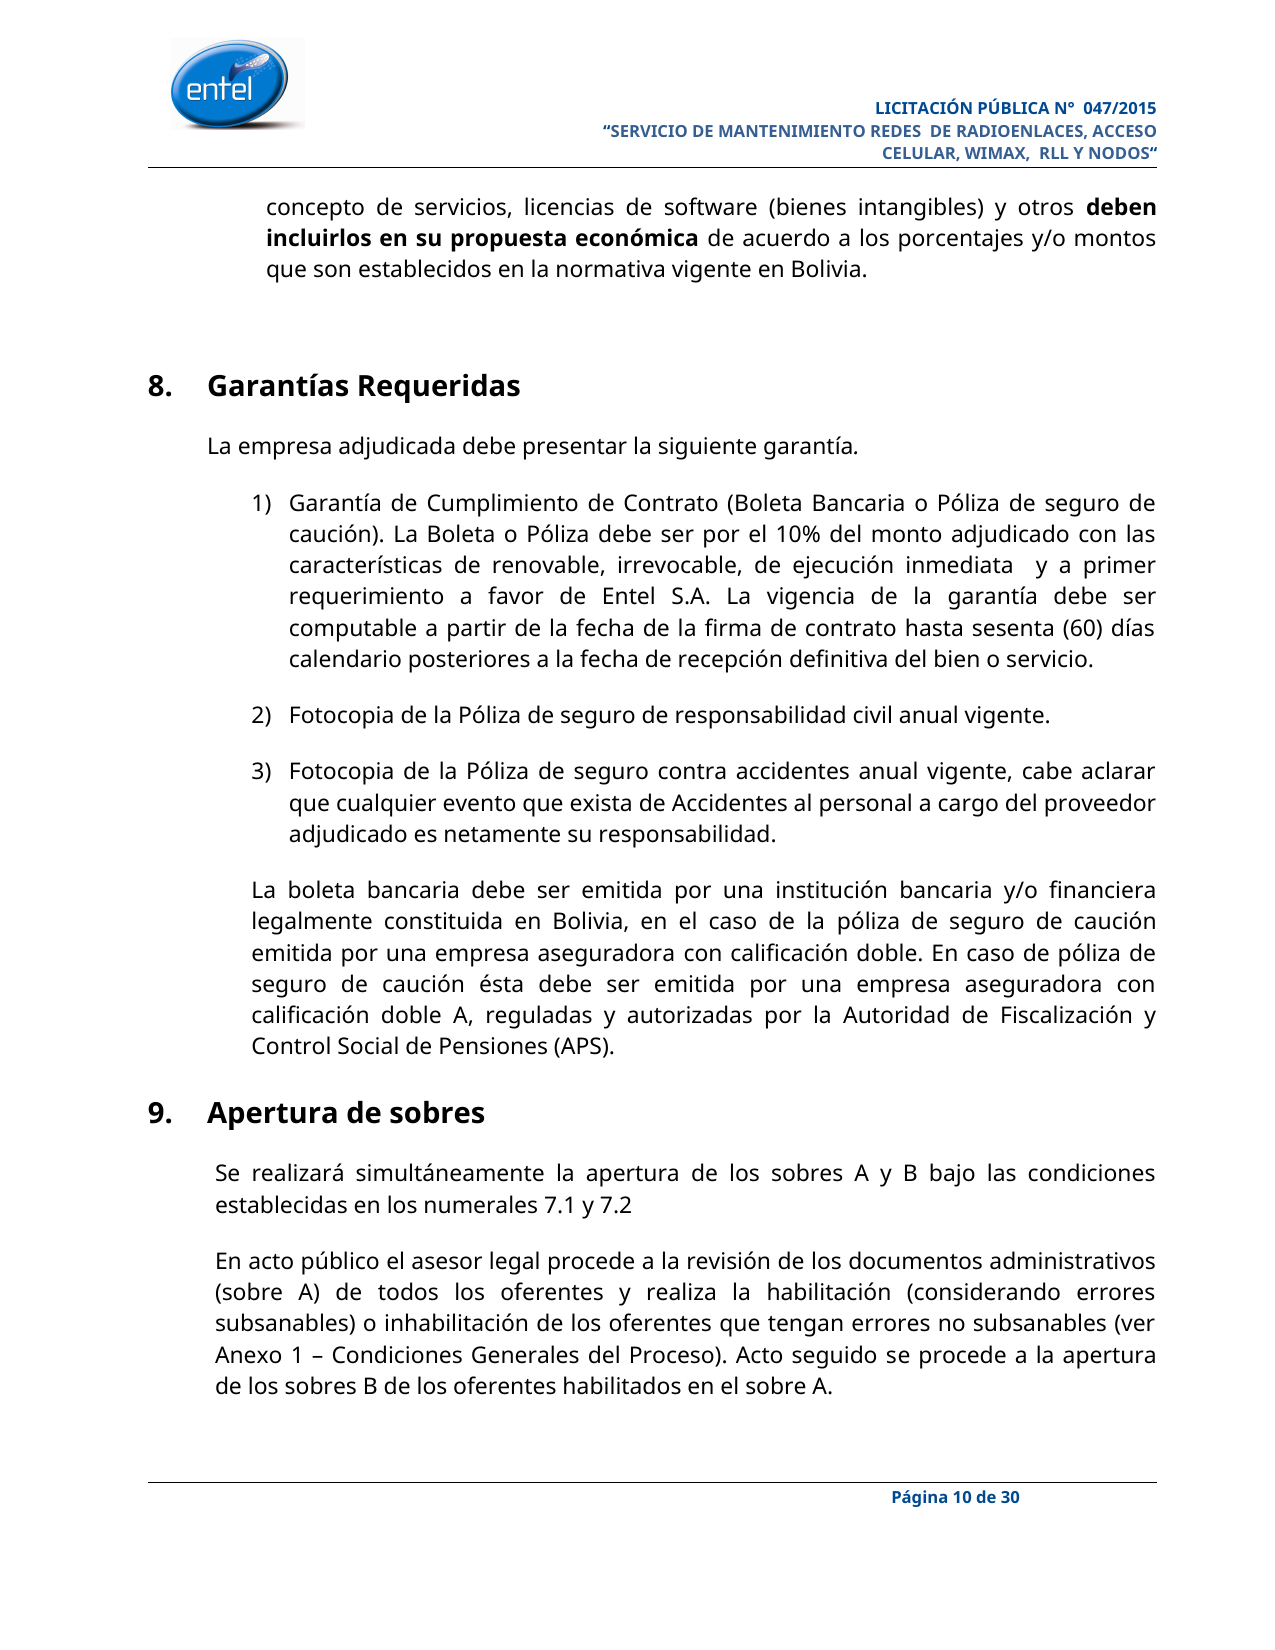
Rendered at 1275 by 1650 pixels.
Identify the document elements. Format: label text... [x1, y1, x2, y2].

list Apertura de sobres [148, 1093, 1157, 1132]
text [266, 191, 1157, 284]
text La boleta bancaria debe ser emitida por una institución bancaria y/o financiera legalmente constituida en Bolivia, en el caso de la póliza de seguro de caución emitida por una empresa aseguradora con calificación doble. En caso de póliza de seguro de caución ésta debe ser emitida por una empresa aseguradora con calificación doble A, reguladas y autorizadas por la Autoridad de Fiscalización y Control Social de Pensiones (APS). [251, 874, 1157, 1061]
list Fotocopia de la Póliza de seguro contra accidentes anual vigente, cabe aclarar que cualquier evento que exista de Accidentes al personal a cargo del proveedor adjudicado es netamente su responsabilidad. [251, 755, 1157, 849]
list Garantía de Cumplimiento de Contrato (Boleta Bancaria o Póliza de seguro de caución). La Boleta o Póliza debe ser por el 10% del monto adjudicado con las características de renovable, irrevocable, de ejecución inmediata y a primer requerimiento a favor de Entel S.A. La vigencia de la garantía debe ser computable a partir de la fecha de la firma de contrato hasta sesenta (60) días calendario posteriores a la fecha de recepción definitiva del bien o servicio. [251, 486, 1157, 674]
picture [170, 38, 305, 130]
list Garantías Requeridas [148, 366, 1157, 405]
text La empresa adjudicada debe presentar la siguiente garantía. [207, 430, 1157, 461]
text En acto público el asesor legal procede a la revisión de los documentos administrativos (sobre A) de todos los oferentes y realiza la habilitación (considerando errores subsanables) o inhabilitación de los oferentes que tengan errores no subsanables (ver Anexo 1 – Condiciones Generales del Proceso). Acto seguido se procede a la apertura de los sobres B de los oferentes habilitados en el sobre A. [215, 1245, 1157, 1401]
list Fotocopia de la Póliza de seguro de responsabilidad civil anual vigente. [251, 699, 1157, 730]
text Se realizará simultáneamente la apertura de los sobres A y B bajo las condiciones establecidas en los numerales 7.1 y 7.2 [215, 1157, 1157, 1220]
